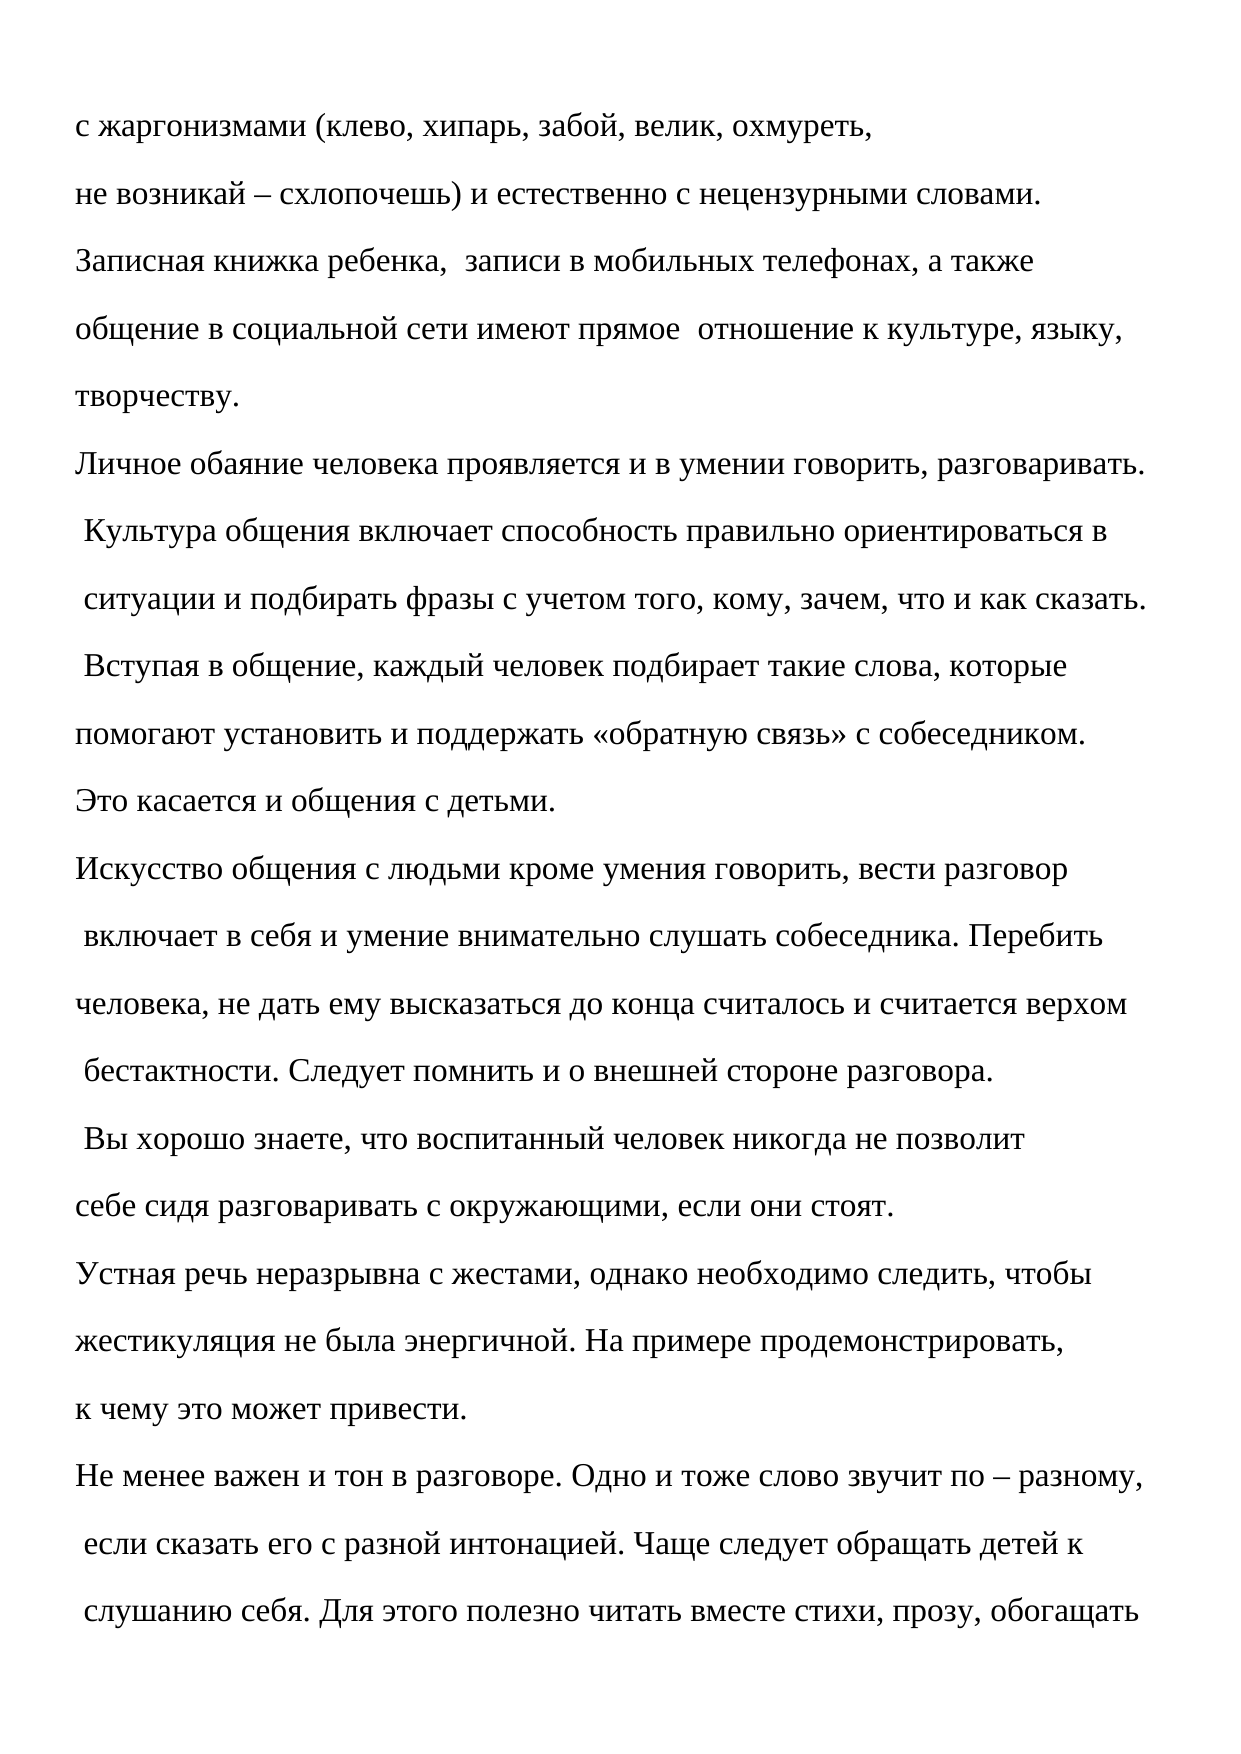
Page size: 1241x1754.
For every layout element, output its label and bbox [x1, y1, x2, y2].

table_header [67, 75, 1240, 1660]
